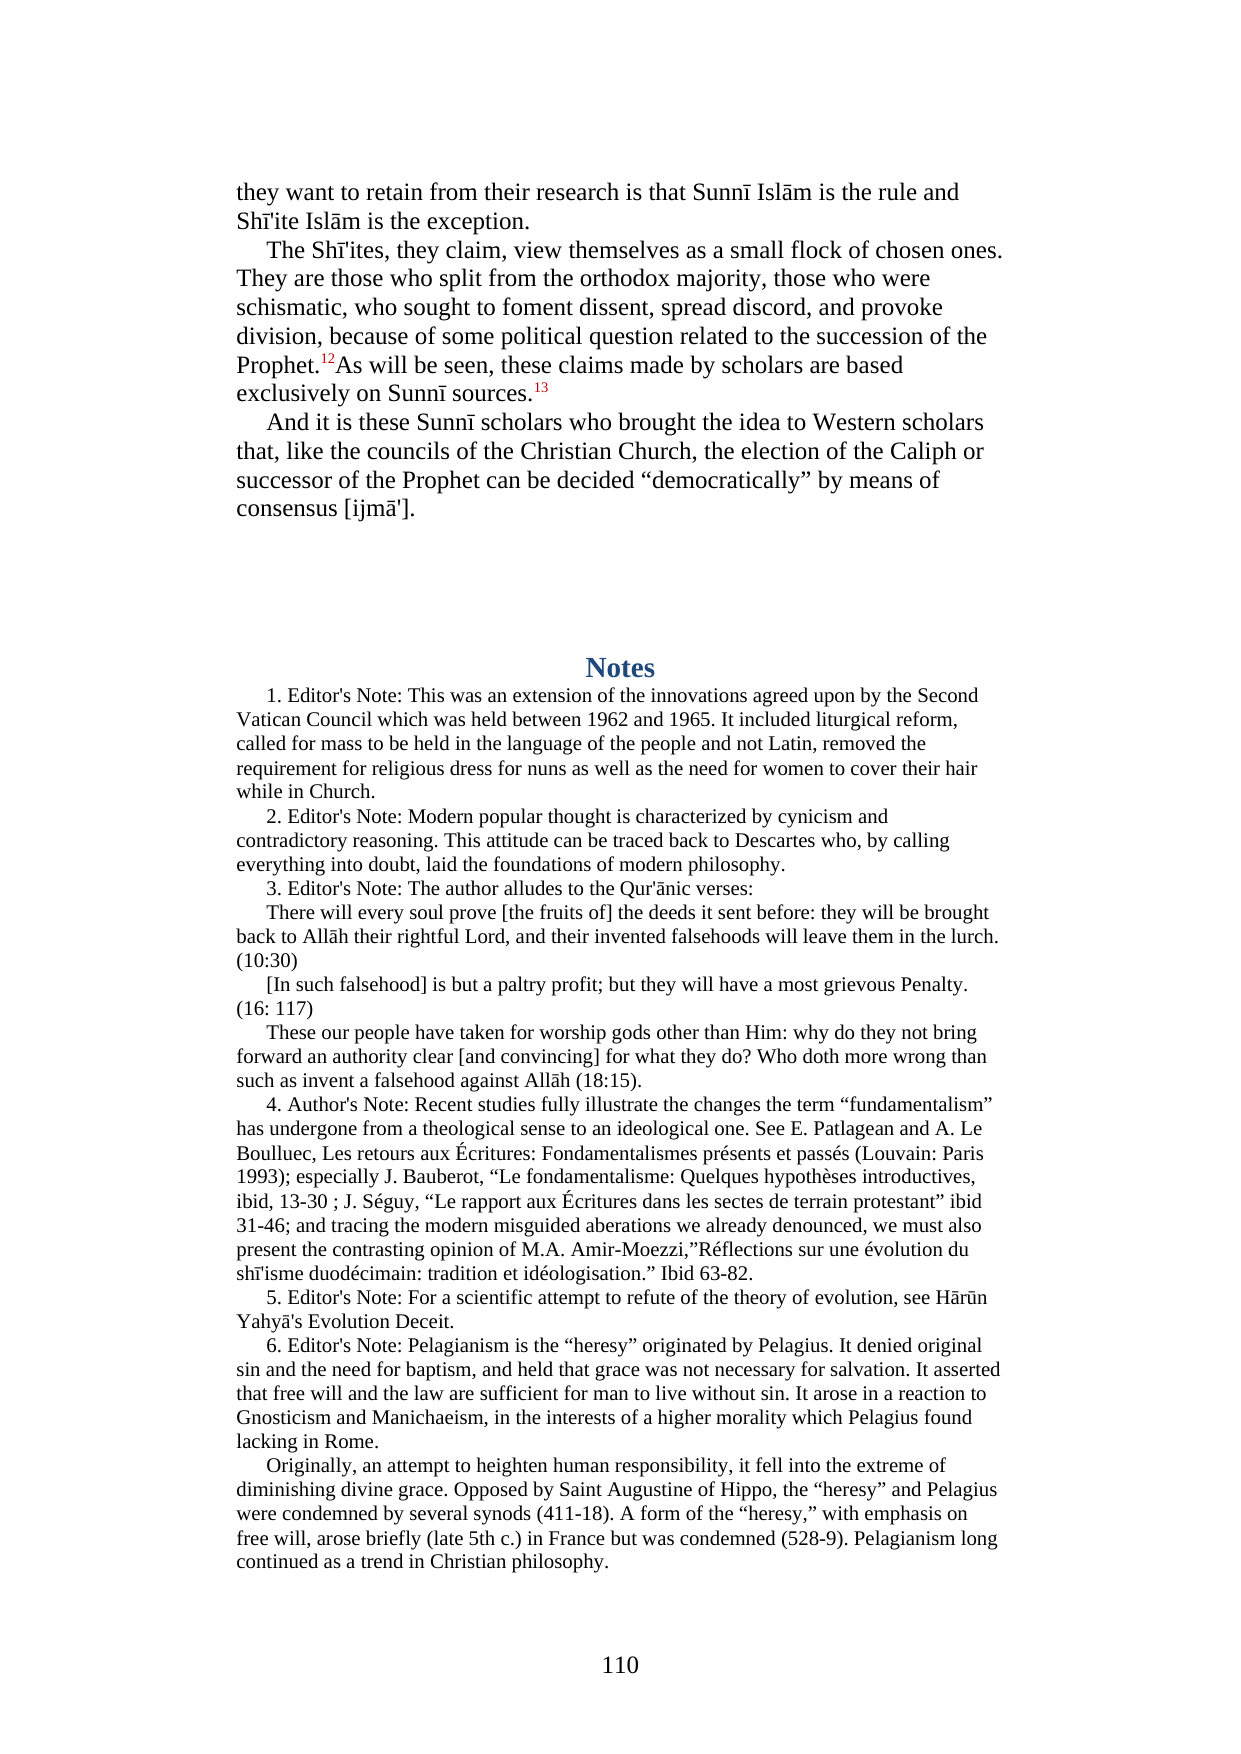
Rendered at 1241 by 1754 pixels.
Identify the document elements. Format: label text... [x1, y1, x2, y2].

text [In such falsehood] is but a paltry profit; but they will have a most grievous Penalty. (16: 117) [236, 972, 1004, 1020]
text 4. Author's Note: Recent studies fully illustrate the changes the term “fundamentalism” has undergone from a theological sense to an ideological one. See E. Patlagean and A. Le Boulluec, Les retours aux Écritures: Fondamentalismes présents et passés (Louvain: Paris 1993); especially J. Bauberot, “Le fondamentalisme: Quelques hypothèses introductives, ibid, 13-30 ; J. Séguy, “Le rapport aux Écritures dans les sectes de terrain protestant” ibid 31-46; and tracing the modern misguided aberations we already denounced, we must also present the contrasting opinion of M.A. Amir-Moezzi,”Réflections sur une évolution du shī'isme duodécimain: tradition et idéologisation.” Ibid 63-82. [236, 1092, 1004, 1285]
text 3. Editor's Note: The author alludes to the Qur'ānic verses: [236, 876, 1004, 900]
text There will every soul prove [the fruits of] the deeds it sent before: they will be brought back to Allāh their rightful Lord, and their invented falsehoods will leave them in the lurch. (10:30) [236, 900, 1004, 972]
text 2. Editor's Note: Modern popular thought is characterized by cynicism and contradictory reasoning. This attitude can be traced back to Descartes who, by calling everything into doubt, laid the foundations of modern philosophy. [236, 803, 1004, 876]
text 5. Editor's Note: For a scientific attempt to refute of the theory of evolution, see Hārūn Yahyā's Evolution Deceit. [236, 1285, 1004, 1333]
text Originally, an attempt to heighten human responsibility, it fell into the extreme of diminishing divine grace. Opposed by Saint Augustine of Hippo, the “heresy” and Pelagius were condemned by several synods (411-18). A form of the “heresy,” with emphasis on free will, arose briefly (late 5th c.) in France but was condemned (528-9). Pelagianism long continued as a trend in Christian philosophy. [236, 1453, 1004, 1573]
text 6. Editor's Note: Pelagianism is the “heresy” originated by Pelagius. It denied original sin and the need for baptism, and held that grace was not necessary for salvation. It asserted that free will and the law are sufficient for man to live without sin. It arose in a reaction to Gnosticism and Manichaeism, in the interests of a higher morality which Pelagius found lacking in Rome. [236, 1333, 1004, 1453]
text These our people have taken for worship gods other than Him: why do they not bring forward an authority clear [and convincing] for what they do? Who doth more wrong than such as invent a falsehood against Allāh (18:15). [236, 1020, 1004, 1092]
text And it is these Sunnī scholars who brought the idea to Western scholars that, like the councils of the Christian Church, the election of the Caliph or successor of the Prophet can be decided “democratically” by means of consensus [ijmā']. [236, 407, 1004, 522]
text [236, 177, 1004, 235]
text The Shī'ites, they claim, view themselves as a small flock of chosen ones. They are those who split from the orthodox majority, those who were schismatic, who sought to foment dissent, spread discord, and provoke division, because of some political question related to the succession of the Prophet.12As will be seen, these claims made by scholars are based exclusively on Sunnī sources.13 [236, 235, 1004, 407]
text 1. Editor's Note: This was an extension of the innovations agreed upon by the Second Vatican Council which was held between 1962 and 1965. It included liturgical reform, called for mass to be held in the language of the people and not Latin, removed the requirement for religious dress for nuns as well as the need for women to cover their hair while in Church. [236, 683, 1004, 803]
subtitle Notes [236, 650, 1004, 683]
